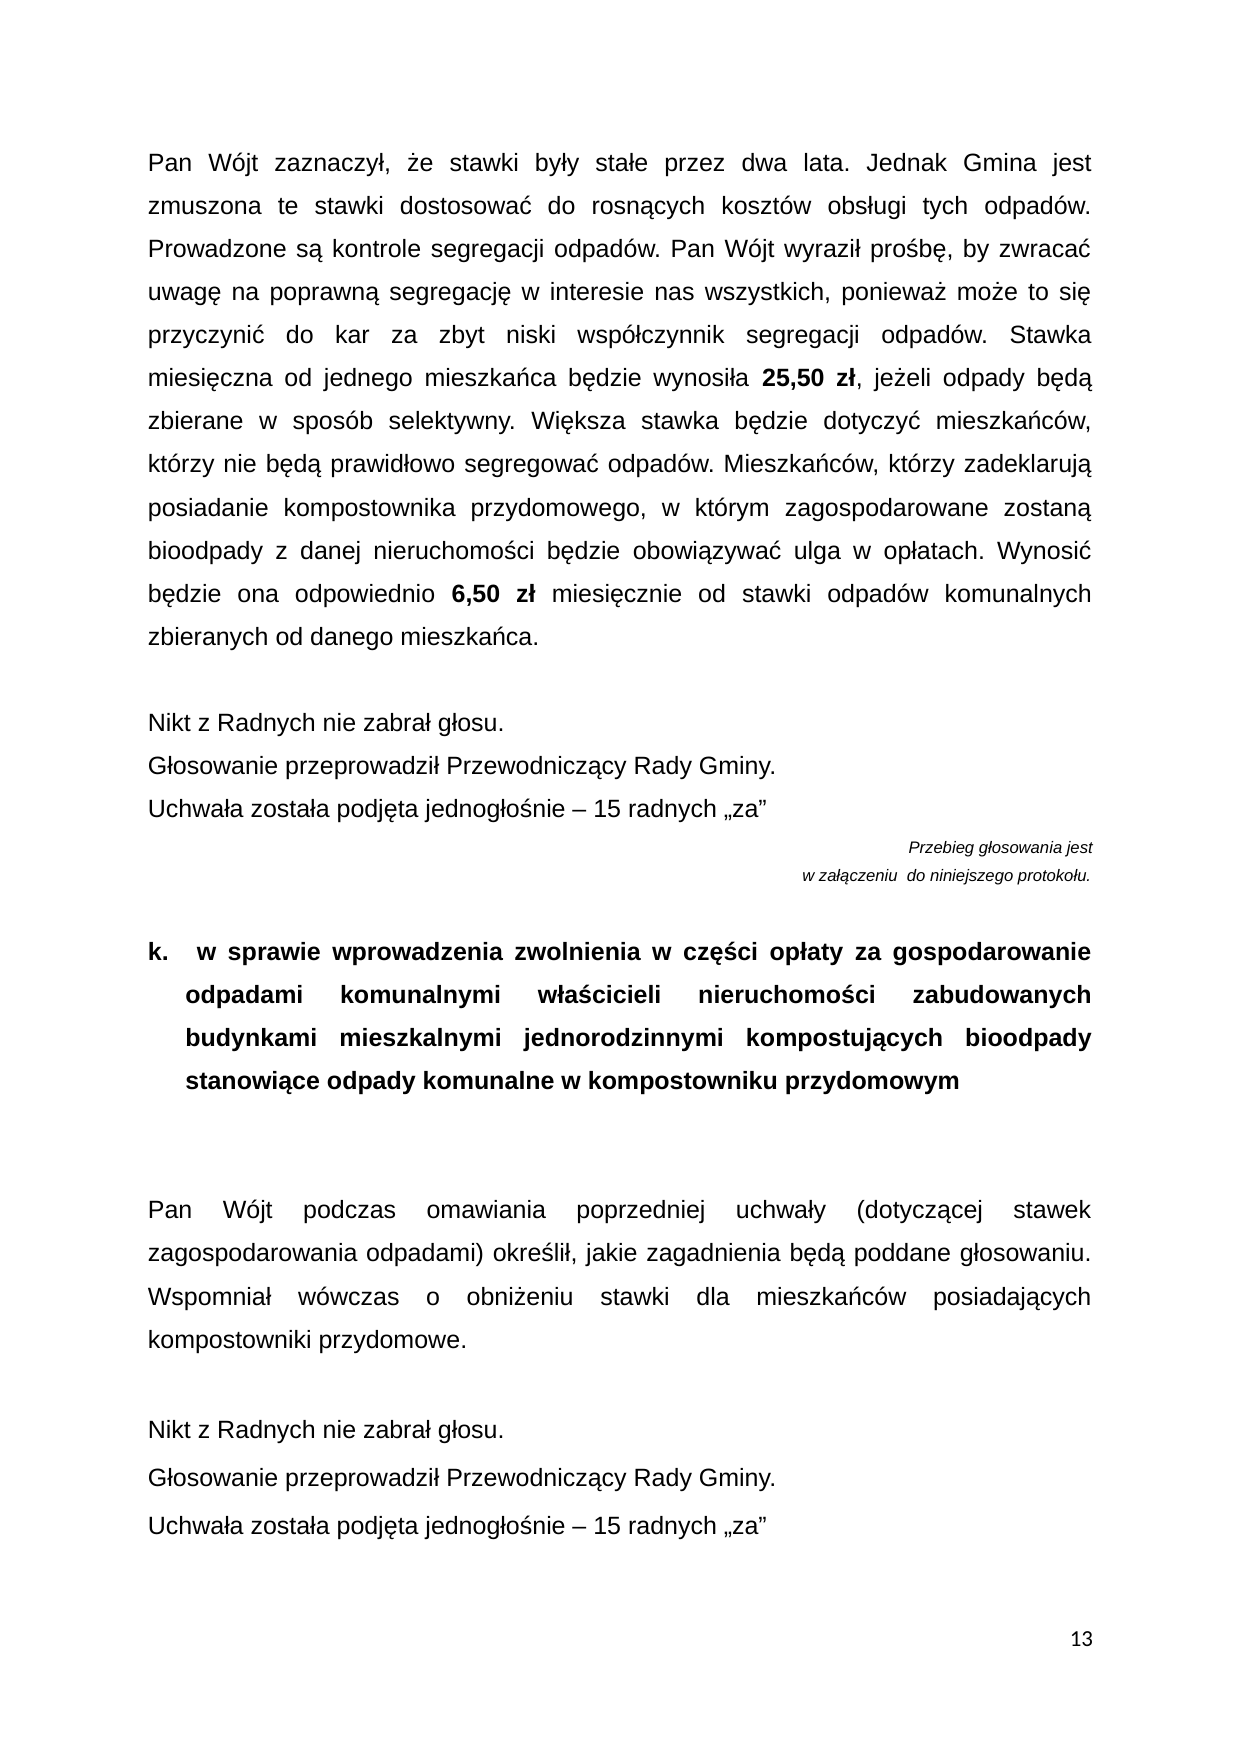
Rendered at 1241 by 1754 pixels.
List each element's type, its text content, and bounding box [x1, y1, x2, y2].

text Nikt z Radnych nie zabrał głosu. [148, 708, 1093, 737]
text Uchwała została podjęta jednogłośnie – 15 radnych „za” [148, 1511, 1093, 1540]
text Uchwała została podjęta jednogłośnie – 15 radnych „za” [148, 794, 1093, 823]
list w sprawie wprowadzenia zwolnienia w części opłaty za gospodarowanie odpadami komunalnymi właścicieli nieruchomości zabudowanych budynkami mieszkalnymi jednorodzinnymi kompostujących bioodpady stanowiące odpady komunalne w kompostowniku przydomowym [148, 937, 1093, 1095]
text Głosowanie przeprowadził Przewodniczący Rady Gminy. [148, 1463, 1093, 1492]
text Nikt z Radnych nie zabrał głosu. [148, 1416, 1093, 1444]
text Pan Wójt zaznaczył, że stawki były stałe przez dwa lata. Jednak Gmina jest zmuszona te stawki dostosować do rosnących kosztów obsługi tych odpadów. Prowadzone są kontrole segregacji odpadów. Pan Wójt wyraził prośbę, by zwracać uwagę na poprawną segregację w interesie nas wszystkich, ponieważ może to się przyczynić do kar za zbyt niski współczynnik segregacji odpadów. Stawka miesięczna od jednego mieszkańca będzie wynosiła 25,50 zł, jeżeli odpady będą zbierane w sposób selektywny. Większa stawka będzie dotyczyć mieszkańców, którzy nie będą prawidłowo segregować odpadów. Mieszkańców, którzy zadeklarują posiadanie kompostownika przydomowego, w którym zagospodarowane zostaną bioodpady z danej nieruchomości będzie obowiązywać ulga w opłatach. Wynosić będzie ona odpowiednio 6,50 zł miesięcznie od stawki odpadów komunalnych zbieranych od danego mieszkańca. [148, 148, 1093, 651]
text Głosowanie przeprowadził Przewodniczący Rady Gminy. [148, 751, 1093, 780]
text Pan Wójt podczas omawiania poprzedniej uchwały (dotyczącej stawek zagospodarowania odpadami) określił, jakie zagadnienia będą poddane głosowaniu. Wspomniał wówczas o obniżeniu stawki dla mieszkańców posiadających kompostowniki przydomowe. [148, 1195, 1093, 1353]
text w załączeniu do niniejszego protokołu. [223, 866, 1093, 885]
text Przebieg głosowania jest [223, 838, 1093, 857]
